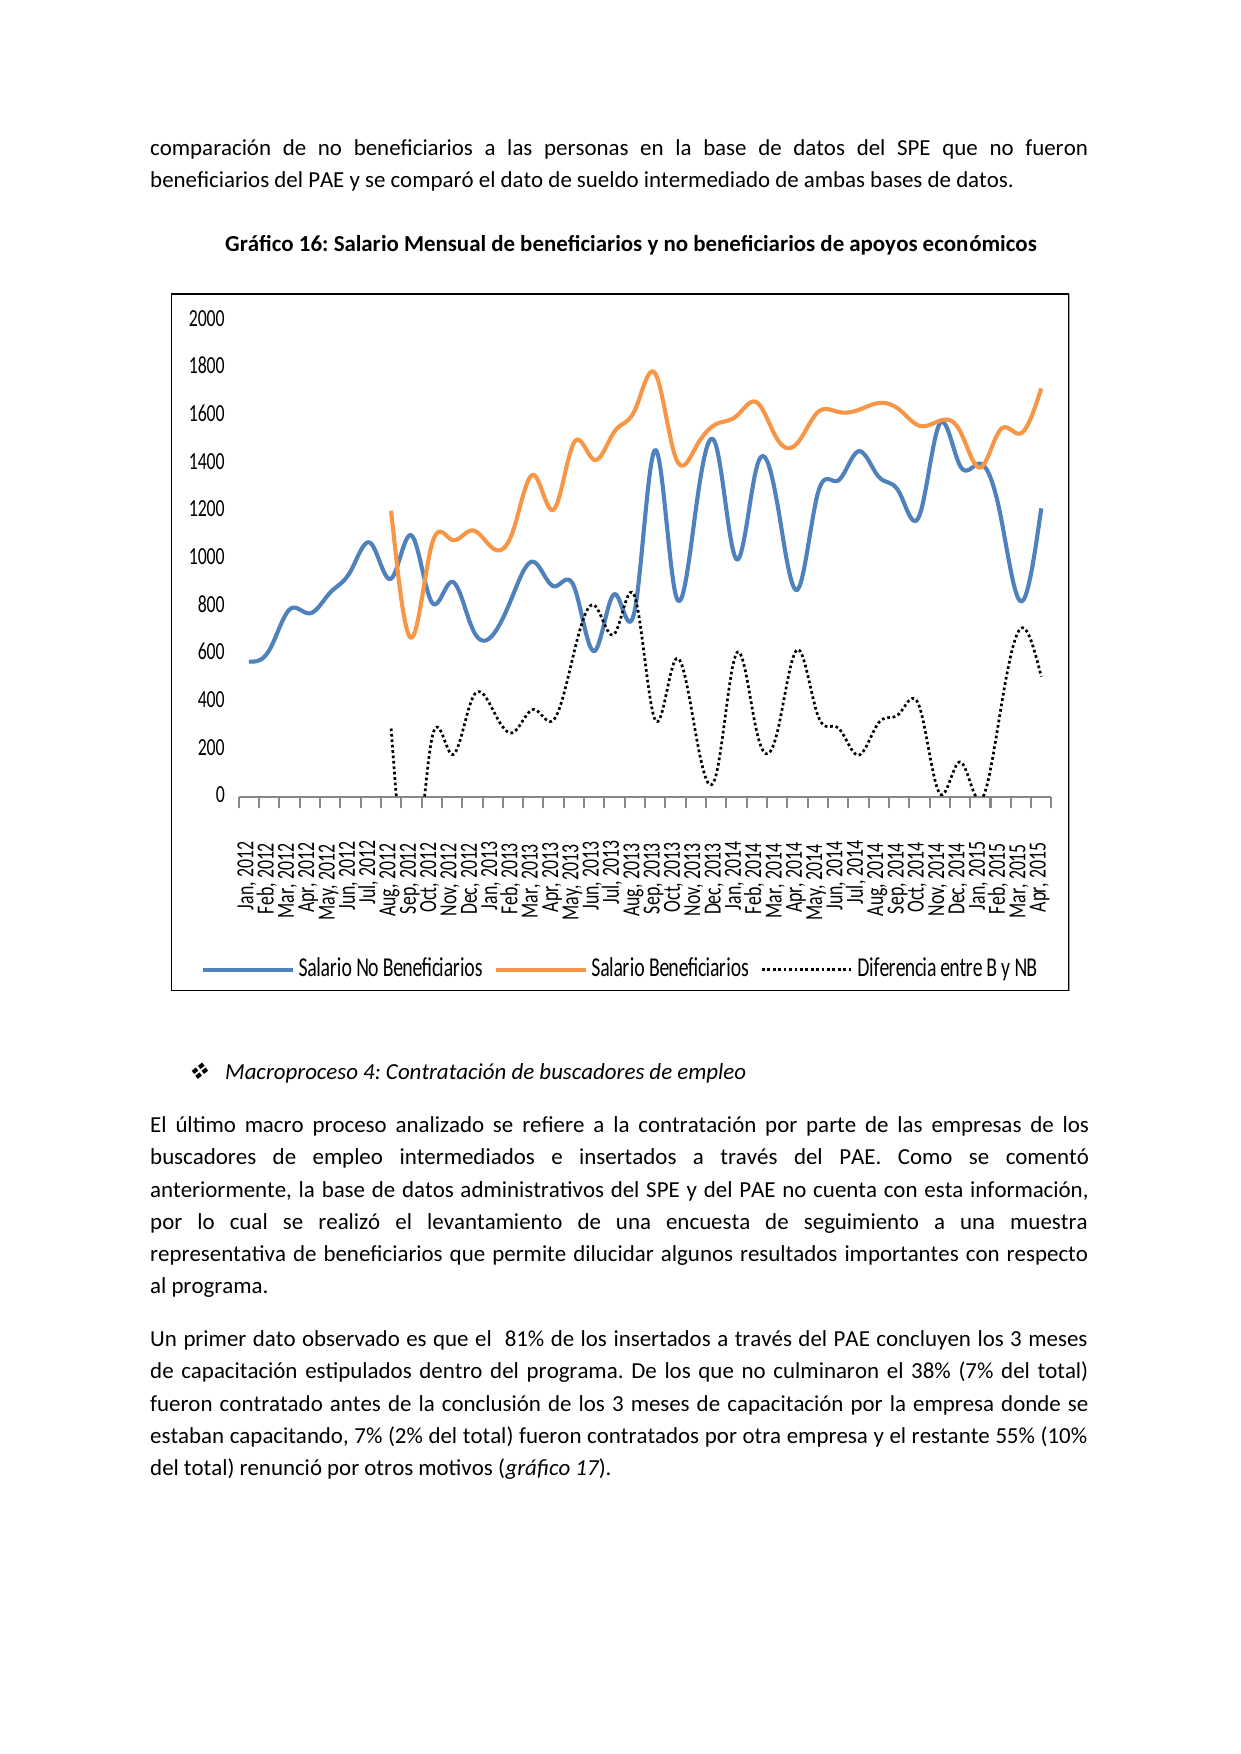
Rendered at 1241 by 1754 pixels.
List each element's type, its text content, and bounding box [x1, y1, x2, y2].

text El último macro proceso analizado se refiere a la contratación por parte de las empresas de los buscadores de empleo intermediados e insertados a través del PAE. Como se comentó anteriormente, la base de datos administrativos del SPE y del PAE no cuenta con esta información, por lo cual se realizó el levantamiento de una encuesta de seguimiento a una muestra representativa de beneficiarios que permite dilucidar algunos resultados importantes con respecto al programa. [150, 1110, 1090, 1299]
list Gráfico 16: Salario Mensual de beneficiarios y no beneficiarios de apoyos económicos [225, 229, 1090, 257]
list Macroproceso 4: Contratación de buscadores de empleo [187, 1057, 1090, 1085]
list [150, 133, 1090, 193]
text Un primer dato observado es que el 81% de los insertados a través del PAE concluyen los 3 meses de capacitación estipulados dentro del programa. De los que no culminaron el 38% (7% del total) fueron contratado antes de la conclusión de los 3 meses de capacitación por la empresa donde se estaban capacitando, 7% (2% del total) fueron contratados por otra empresa y el restante 55% (10% del total) renunció por otros motivos (gráfico 17). [150, 1324, 1090, 1481]
